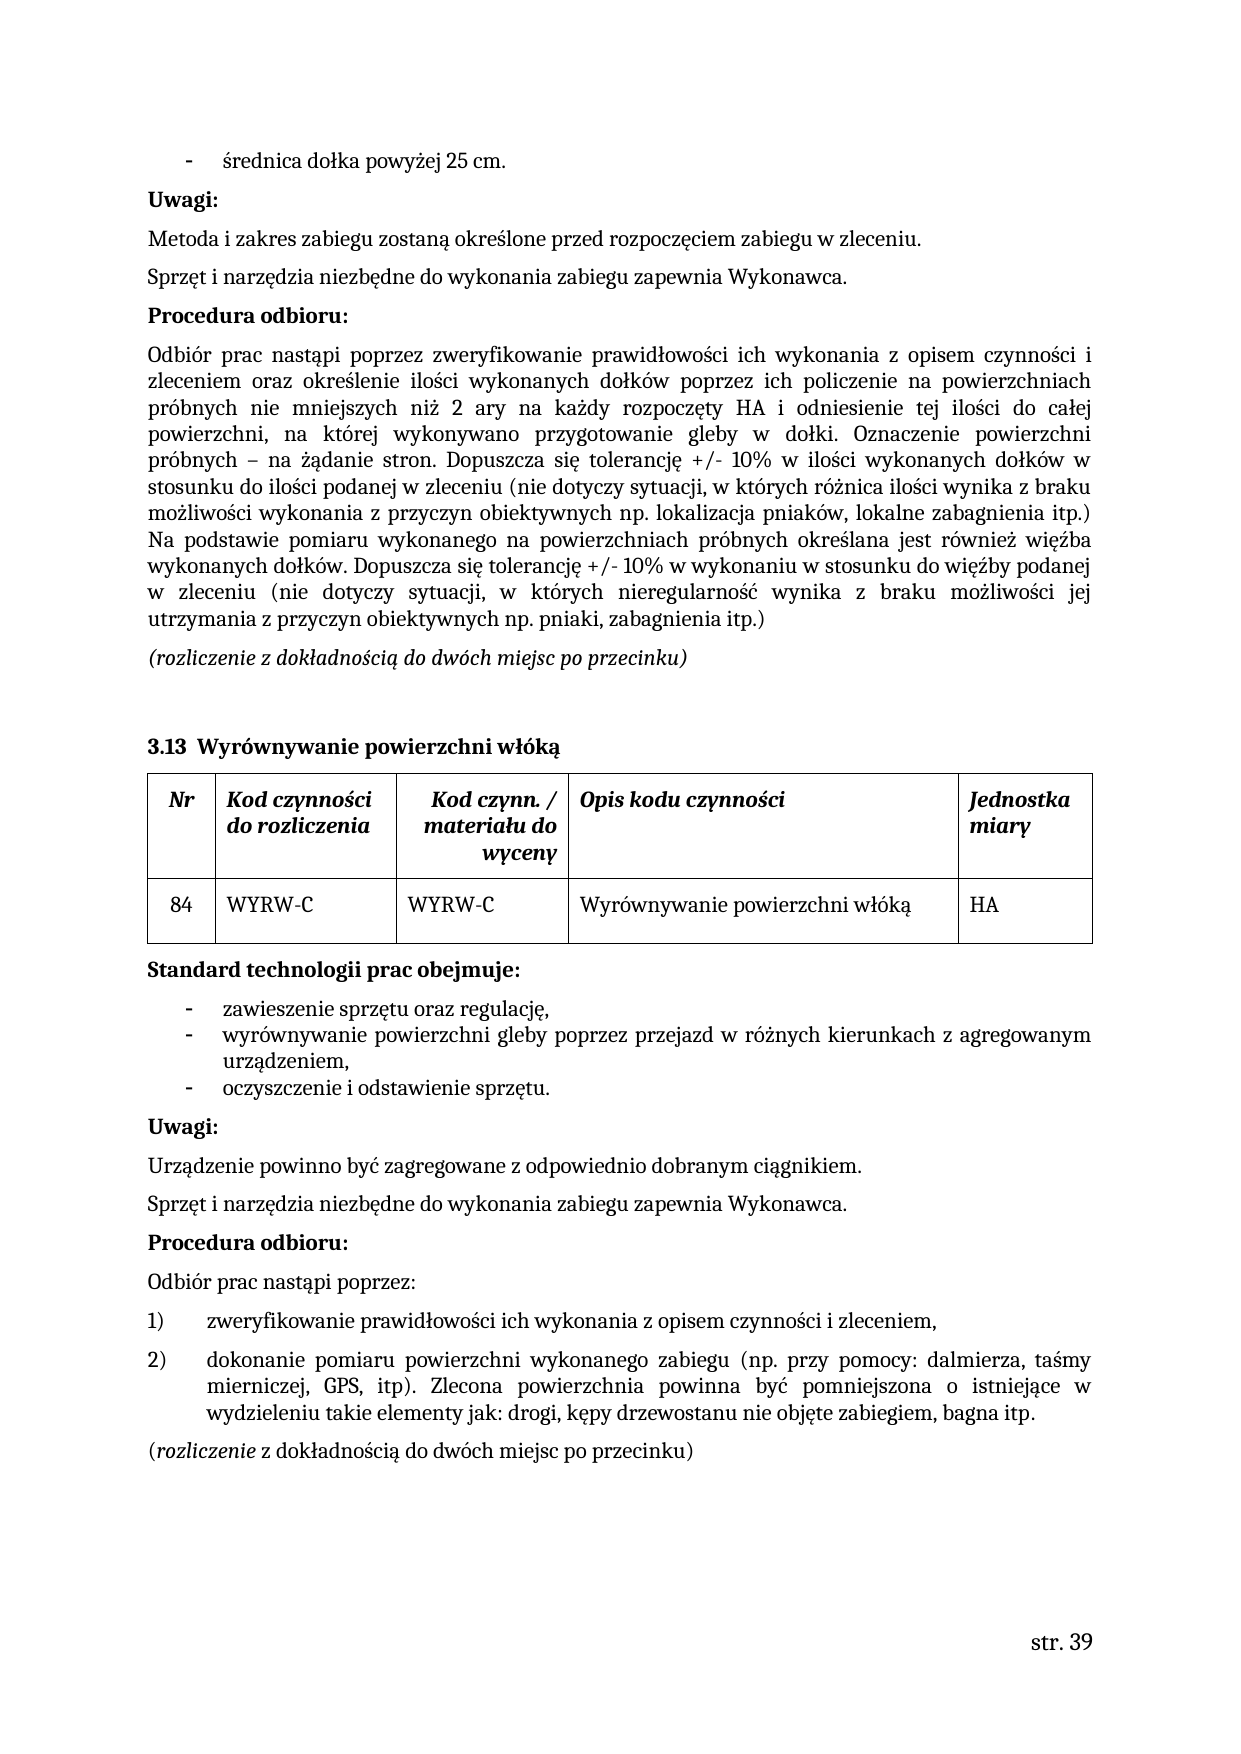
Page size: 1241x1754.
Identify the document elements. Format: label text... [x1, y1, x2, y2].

text Sprzęt i narzędzia niezbędne do wykonania zabiegu zapewnia Wykonawca. [148, 264, 1093, 291]
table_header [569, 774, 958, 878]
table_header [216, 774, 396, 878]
text Metoda i zakres zabiegu zostaną określone przed rozpoczęciem zabiegu w zleceniu. [148, 225, 1093, 252]
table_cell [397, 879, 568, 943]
text (rozliczenie z dokładnością do dwóch miejsc po przecinku) [148, 1438, 1093, 1464]
list średnica dołka powyżej 25 cm. [185, 148, 1093, 174]
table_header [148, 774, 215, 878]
text Standard technologii prac obejmuje: [148, 957, 1093, 983]
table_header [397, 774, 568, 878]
text 1) zweryfikowanie prawidłowości ich wykonania z opisem czynności i zleceniem, [148, 1308, 1093, 1334]
text Sprzęt i narzędzia niezbędne do wykonania zabiegu zapewnia Wykonawca. [148, 1191, 1093, 1218]
text Uwagi: [148, 1113, 1093, 1140]
text (rozliczenie z dokładnością do dwóch miejsc po przecinku) [148, 644, 1093, 671]
text Urządzenie powinno być zagregowane z odpowiednio dobranym ciągnikiem. [148, 1152, 1093, 1179]
list wyrównywanie powierzchni gleby poprzez przejazd w różnych kierunkach z agregowanym urządzeniem, [185, 1022, 1093, 1075]
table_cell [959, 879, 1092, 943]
list oczyszczenie i odstawienie sprzętu. [185, 1075, 1093, 1101]
text Procedura odbioru: [148, 1230, 1093, 1256]
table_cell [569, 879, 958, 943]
text Uwagi: [148, 186, 1093, 213]
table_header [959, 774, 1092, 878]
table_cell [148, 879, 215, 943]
list zawieszenie sprzętu oraz regulację, [185, 996, 1093, 1022]
text Odbiór prac nastąpi poprzez: [148, 1269, 1093, 1295]
text 2) dokonanie pomiaru powierzchni wykonanego zabiegu (np. przy pomocy: dalmierza, taśmy mierniczej, GPS, itp). Zlecona powierzchnia powinna być pomniejszona o istniejące w wydzieleniu takie elementy jak: drogi, kępy drzewostanu nie objęte zabiegiem, bagna itp. [148, 1347, 1093, 1426]
text Odbiór prac nastąpi poprzez zweryfikowanie prawidłowości ich wykonania z opisem czynności i zleceniem oraz określenie ilości wykonanych dołków poprzez ich policzenie na powierzchniach próbnych nie mniejszych niż 2 ary na każdy rozpoczęty HA i odniesienie tej ilości do całej powierzchni, na której wykonywano przygotowanie gleby w dołki. Oznaczenie powierzchni próbnych – na żądanie stron. Dopuszcza się tolerancję +/- 10% w ilości wykonanych dołków w stosunku do ilości podanej w zleceniu (nie dotyczy sytuacji, w których różnica ilości wynika z braku możliwości wykonania z przyczyn obiektywnych np. lokalizacja pniaków, lokalne zabagnienia itp.) Na podstawie pomiaru wykonanego na powierzchniach próbnych określana jest również więźba wykonanych dołków. Dopuszcza się tolerancję +/- 10% w wykonaniu w stosunku do więźby podanej w zleceniu (nie dotyczy sytuacji, w których nieregularność wynika z braku możliwości jej utrzymania z przyczyn obiektywnych np. pniaki, zabagnienia itp.) [148, 342, 1093, 632]
text 3.13 Wyrównywanie powierzchni włóką [148, 734, 1093, 761]
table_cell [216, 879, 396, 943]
text Procedura odbioru: [148, 303, 1093, 329]
